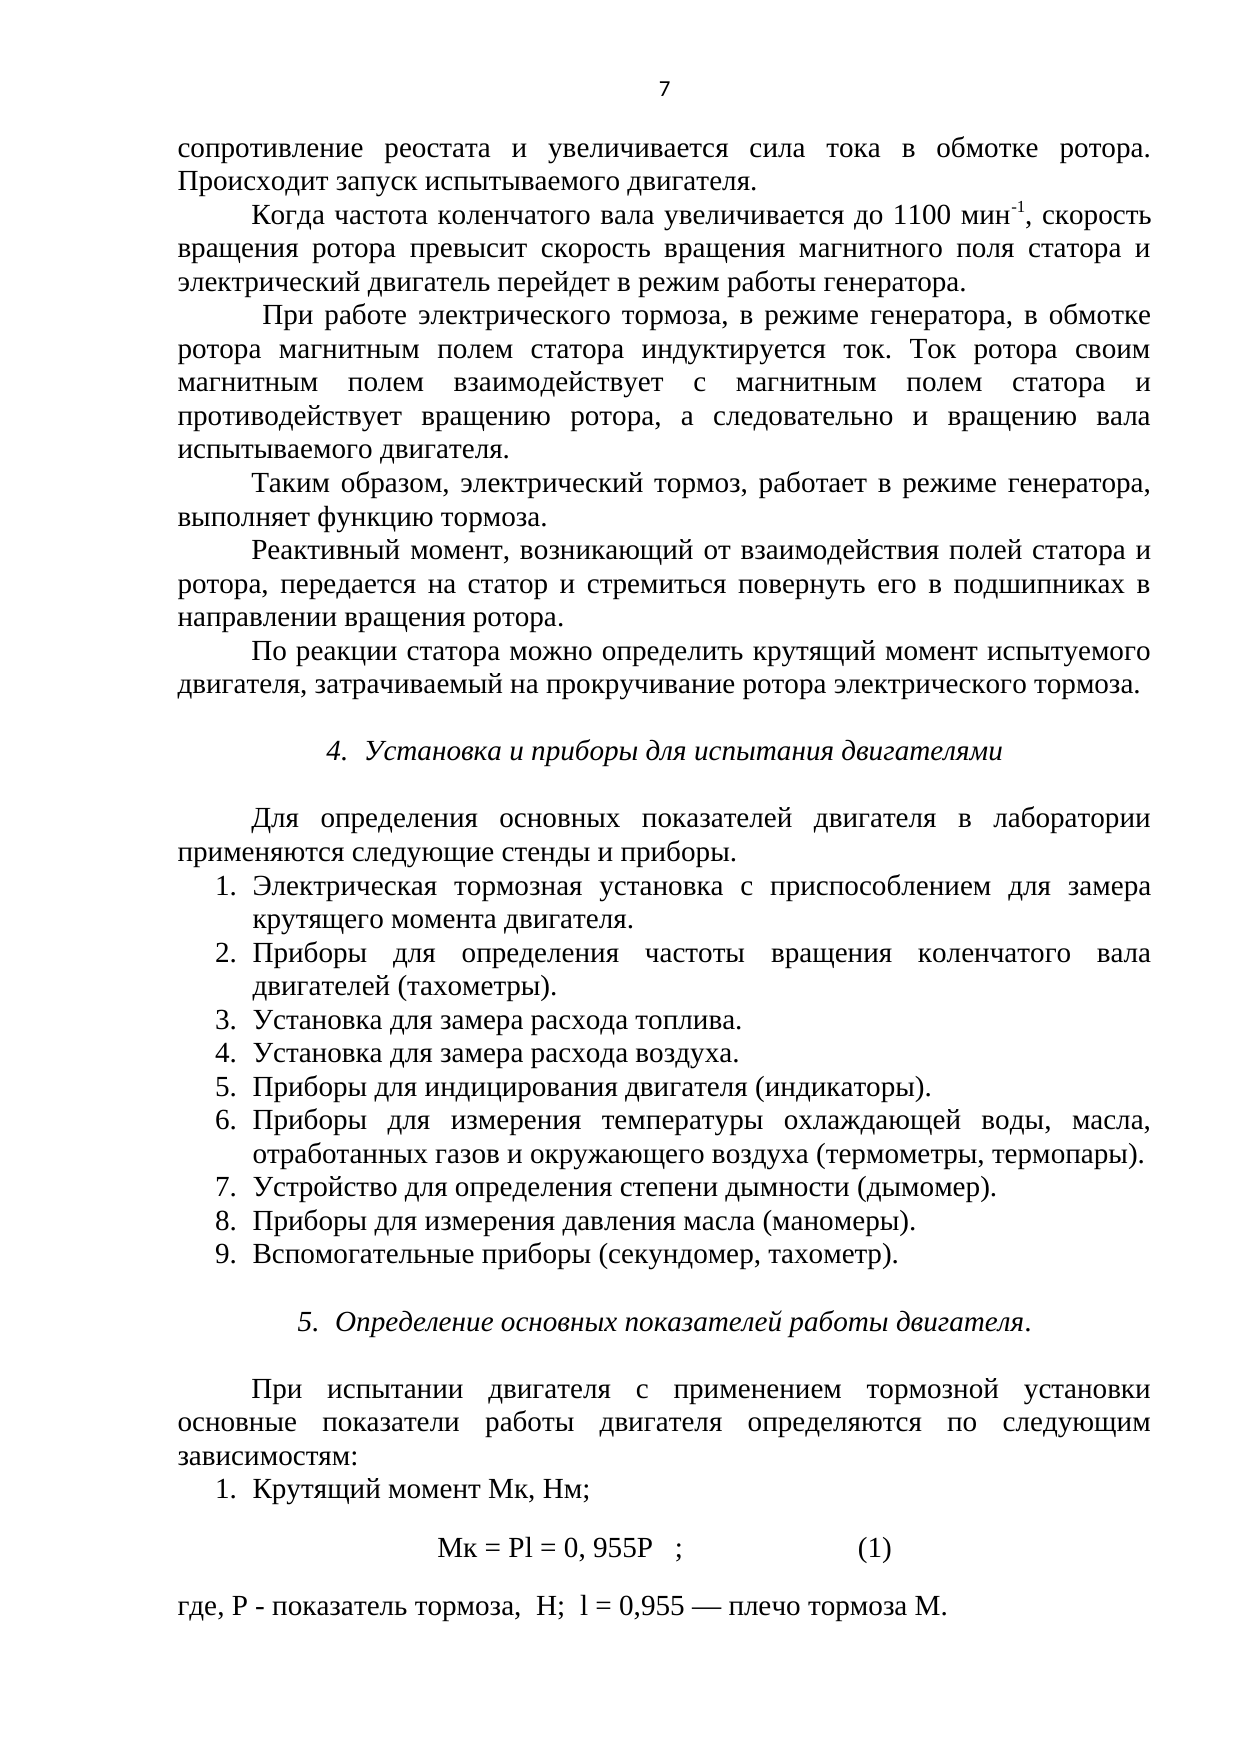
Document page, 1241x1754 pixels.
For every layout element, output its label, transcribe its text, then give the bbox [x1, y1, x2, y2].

list Электрическая тормозная установка с приспособлением для замера крутящего момента двигателя. [215, 868, 1152, 935]
text При испытании двигателя с применением тормозной установки основные показатели работы двигателя определяются по следующим зависимостям: [177, 1371, 1152, 1471]
text где, Р - показатель тормоза, Н; l = 0,955 — плечо тормоза М. [177, 1588, 1152, 1622]
list Приборы для измерения температуры охлаждающей воды, масла, отработанных газов и окружающего воздуха (термометры, термопары). [215, 1102, 1152, 1169]
text Для определения основных показателей двигателя в лаборатории применяются следующие стенды и приборы. [177, 801, 1152, 868]
text При работе электрического тормоза, в режиме генератора, в обмотке ротора магнитным полем статора индуктируется ток. Ток ротора своим магнитным полем взаимодействует с магнитным полем статора и противодействует вращению ротора, а следовательно и вращению вала испытываемого двигателя. [177, 297, 1152, 465]
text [177, 130, 1152, 197]
list Приборы для определения частоты вращения коленчатого вала двигателей (тахометры). [215, 935, 1152, 1002]
list Крутящий момент Мк, Нм; [215, 1471, 1152, 1505]
list Определение основных показателей работы двигателя. [177, 1304, 1152, 1337]
list Установка для замера расхода топлива. [215, 1002, 1152, 1035]
text Таким образом, электрический тормоз, работает в режиме генератора, выполняет функцию тормоза. [177, 465, 1152, 532]
list Установка и приборы для испытания двигателями [177, 733, 1152, 767]
text По реакции статора можно определить крутящий момент испытуемого двигателя, затрачиваемый на прокручивание ротора электрического тормоза. [177, 633, 1152, 700]
list Устройство для определения степени дымности (дымомер). [215, 1169, 1152, 1203]
list Вспомогательные приборы (секундомер, тахометр). [215, 1237, 1152, 1270]
list Приборы для измерения давления масла (маномеры). [215, 1203, 1152, 1237]
list Установка для замера расхода воздуха. [215, 1035, 1152, 1069]
text Реактивный момент, возникающий от взаимодействия полей статора и ротора, передается на статор и стремиться повернуть его в подшипниках в направлении вращения ротора. [177, 532, 1152, 633]
list Приборы для индицирования двигателя (индикаторы). [215, 1069, 1152, 1102]
text Когда частота коленчатого вала увеличивается до 1100 мин-1, скорость вращения ротора превысит скорость вращения магнитного поля статора и электрический двигатель перейдет в режим работы генератора. [177, 197, 1152, 297]
text Мк = Рl = 0, 955Р ; (1) [177, 1530, 1152, 1563]
